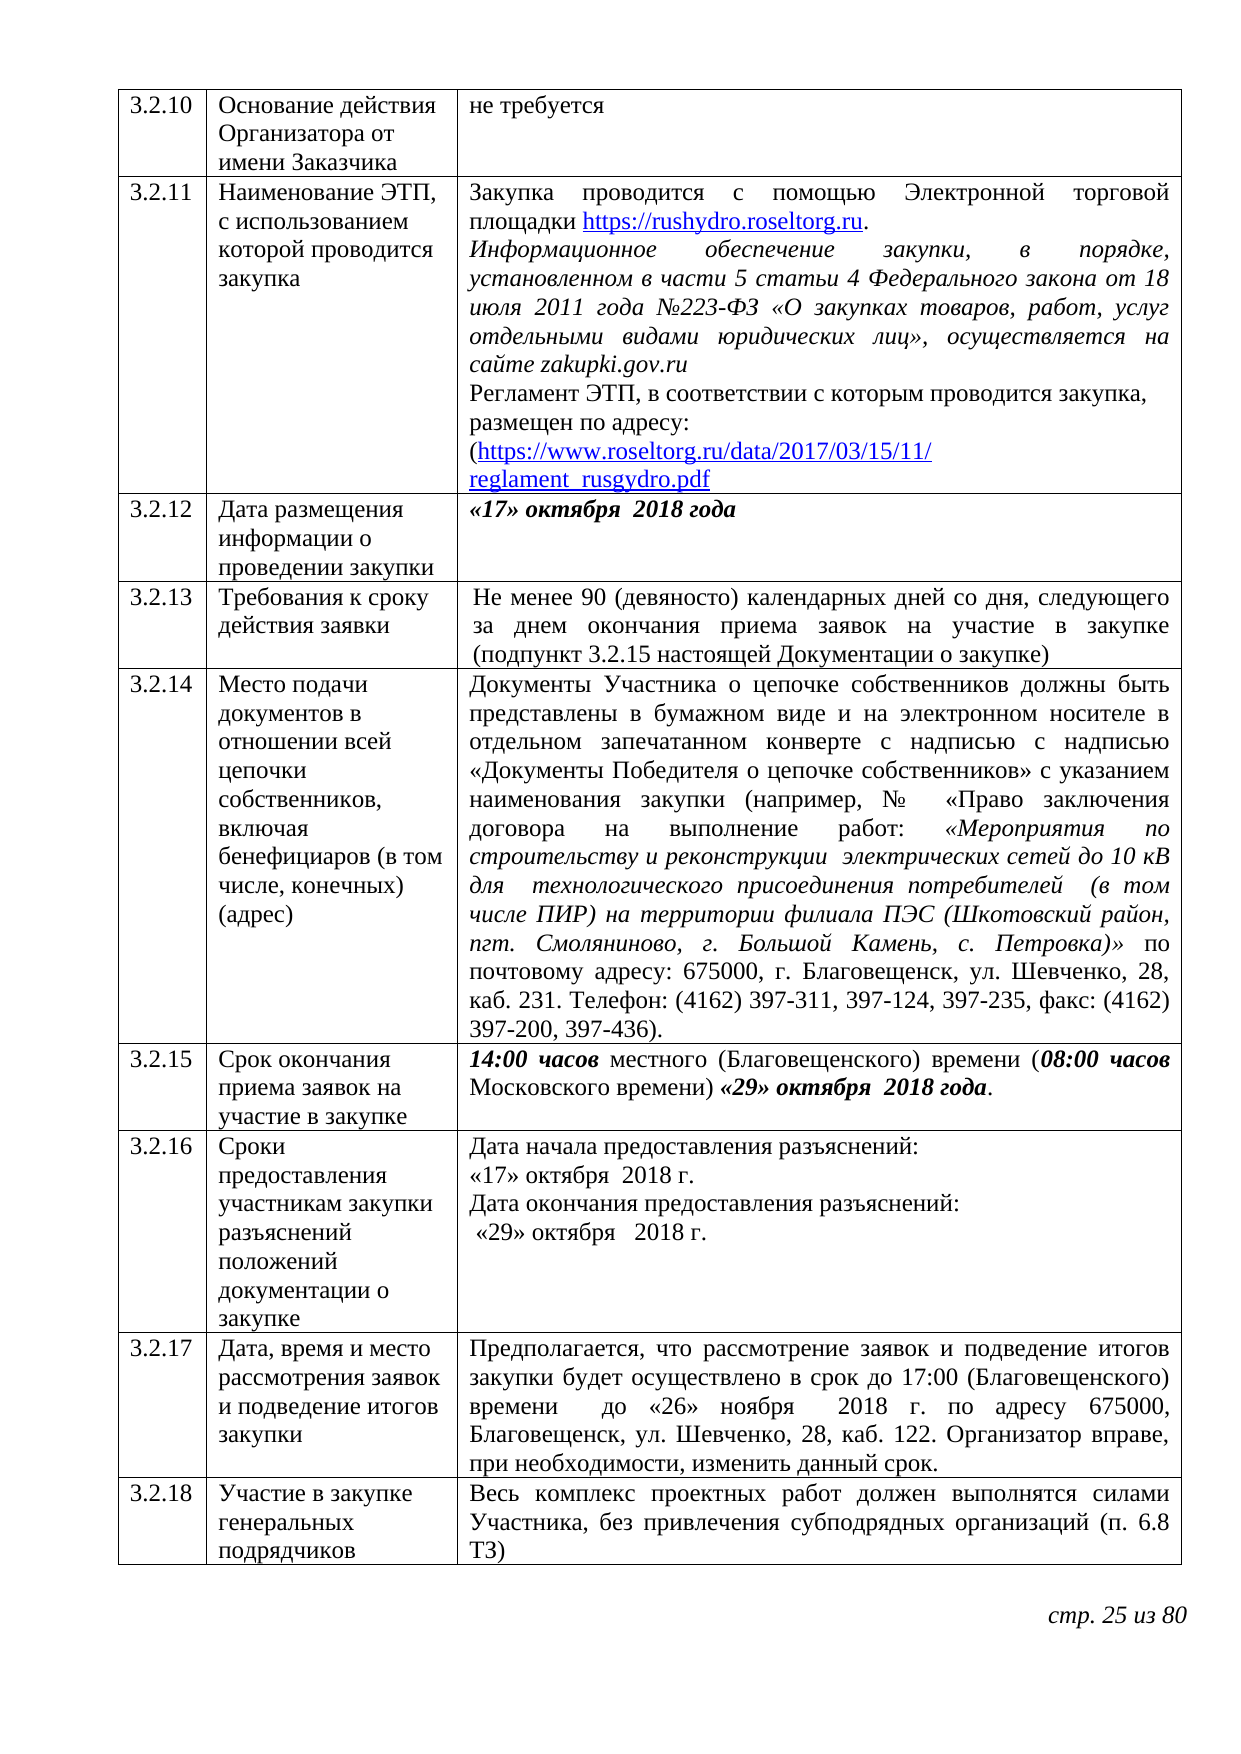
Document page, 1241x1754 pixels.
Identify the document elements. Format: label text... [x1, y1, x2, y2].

table_cell Сроки предоставления участникам закупки разъяснений положений документации о закупке [207, 1131, 457, 1332]
table_cell Требования к сроку действия заявки [207, 582, 457, 668]
table_cell Дата, время и место рассмотрения заявок и подведение итогов закупки [207, 1333, 457, 1477]
table_cell [119, 1333, 206, 1477]
table_cell 14:00 часов местного (Благовещенского) времени (08емьсот пятьдесят пять тысяч четырестадвести:00 часов Московского времени) «29» октября 2018 года. [458, 1044, 1181, 1130]
table_cell «17» октября 2018 года [458, 494, 1181, 581]
table_cell [119, 90, 206, 176]
table_cell Документы Участника о цепочке собственников должны быть представлены в бумажном виде и на электронном носителе в отдельном запечатанном конверте с надписью с надписью «Документы Победителя о цепочке собственников» с указанием наименования закупки (например, № «Право заключения договора на выполнение работ: «Мероприятия по строительству и реконструкции электрических сетей до 10 кВ для технологического присоединения потребителей (в том числе ПИР) на территории филиала ПЭС (Шкотовский район, пгт. Смоляниново, г. Большой Камень, с. Петровка)» по почтовому адресу: 675000, г. Благовещенск, ул. Шевченко, 28, каб. 231. Телефон: (4162) 397-311, 397-124, 397-235, факс: (4162) 397-200, 397-436). [458, 669, 1181, 1043]
table_cell [119, 1478, 206, 1564]
table_cell [119, 669, 206, 1043]
table_cell Наименование ЭТП, с использованием которой проводится закупка [207, 177, 457, 493]
table_cell Участие в закупке генеральных подрядчиков [207, 1478, 457, 1564]
table_cell не требуется [458, 90, 1181, 176]
table_cell [119, 1131, 206, 1332]
table_cell Основание действия Организатора от имени Заказчика [207, 90, 457, 176]
table_cell Дата размещения информации о проведении закупки [207, 494, 457, 581]
table_cell Предполагается, что рассмотрение заявок и подведение итогов закупки будет осуществлено в срок до 17:00 (Благовещенского) времени до «26» ноября 2018 г. по адресу 675000, Благовещенск, ул. Шевченко, 28, каб. 122. Организатор вправе, при необходимости, изменить данный срок. [458, 1333, 1181, 1477]
table_cell [119, 582, 206, 668]
table_cell [119, 494, 206, 581]
table_cell [119, 1044, 206, 1130]
table_cell Дата начала предоставления разъяснений: «17» октября 2018 г. Дата окончания предоставления разъяснений: «29» октября 2018 г. [458, 1131, 1181, 1332]
table_cell Место подачи документов в отношении всей цепочки собственников, включая бенефициаров (в том числе, конечных) (адрес) [207, 669, 457, 1043]
table_cell Срок окончания приема заявок на участие в закупке [207, 1044, 457, 1130]
table_cell Весь комплекс проектных работ должен выполнятся силами Участника, без привлечения субподрядных организаций (п. 6.8 ТЗ) [458, 1478, 1181, 1564]
table_cell Не менее 90 (девяносто) календарных дней со дня, следующего за днем окончания приема заявок на участие в закупке (подпункт 3.2.15 настоящей Документации о закупке) [458, 582, 1181, 668]
table_cell [119, 177, 206, 493]
table_cell Закупка проводится с помощью Электронной торговой площадки https://rushydro.roseltorg.ru. Информационное обеспечение закупки, в порядке, установленном в части 5 статьи 4 Федерального закона от 18 июля 2011 года №223-ФЗ «О закупках товаров, работ, услуг отдельными видами юридических лиц», осуществляется на сайте zakupki.gov.ru Регламент ЭТП, в соответствии с которым проводится закупка, размещен по адресу: (https://www.roseltorg.ru/data/2017/03/15/11/reglament_rusgydro.pdf [458, 177, 1181, 493]
